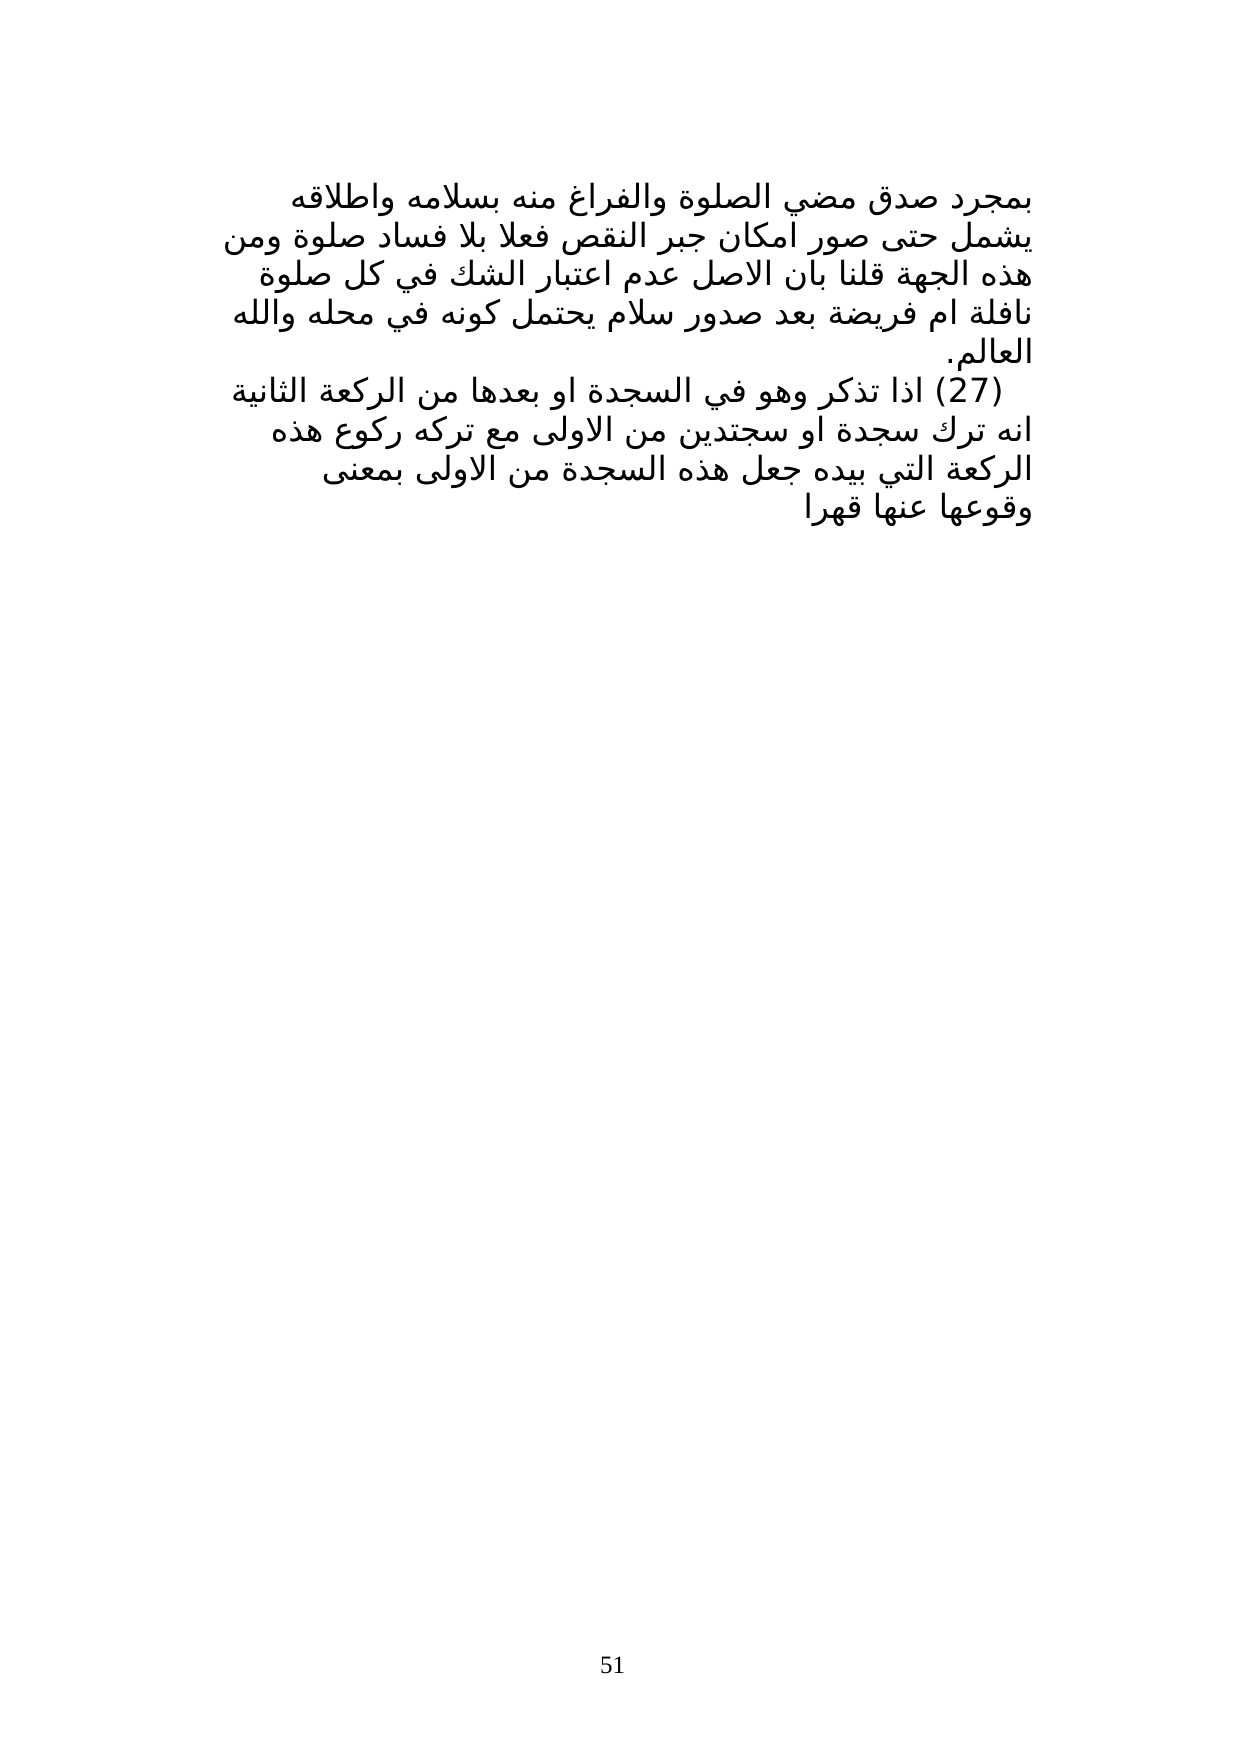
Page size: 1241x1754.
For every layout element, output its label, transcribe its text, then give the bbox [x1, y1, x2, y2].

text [222, 177, 1033, 371]
text (27) اذا تذكر وهو في السجدة او بعدها من الركعة الثانية انه ترك سجدة او سجتدين من الاولى مع تركه ركوع هذه الركعة التي بيده جعل هذه السجدة من الاولى بمعنى وقوعها عنها قهرا [222, 371, 1033, 527]
